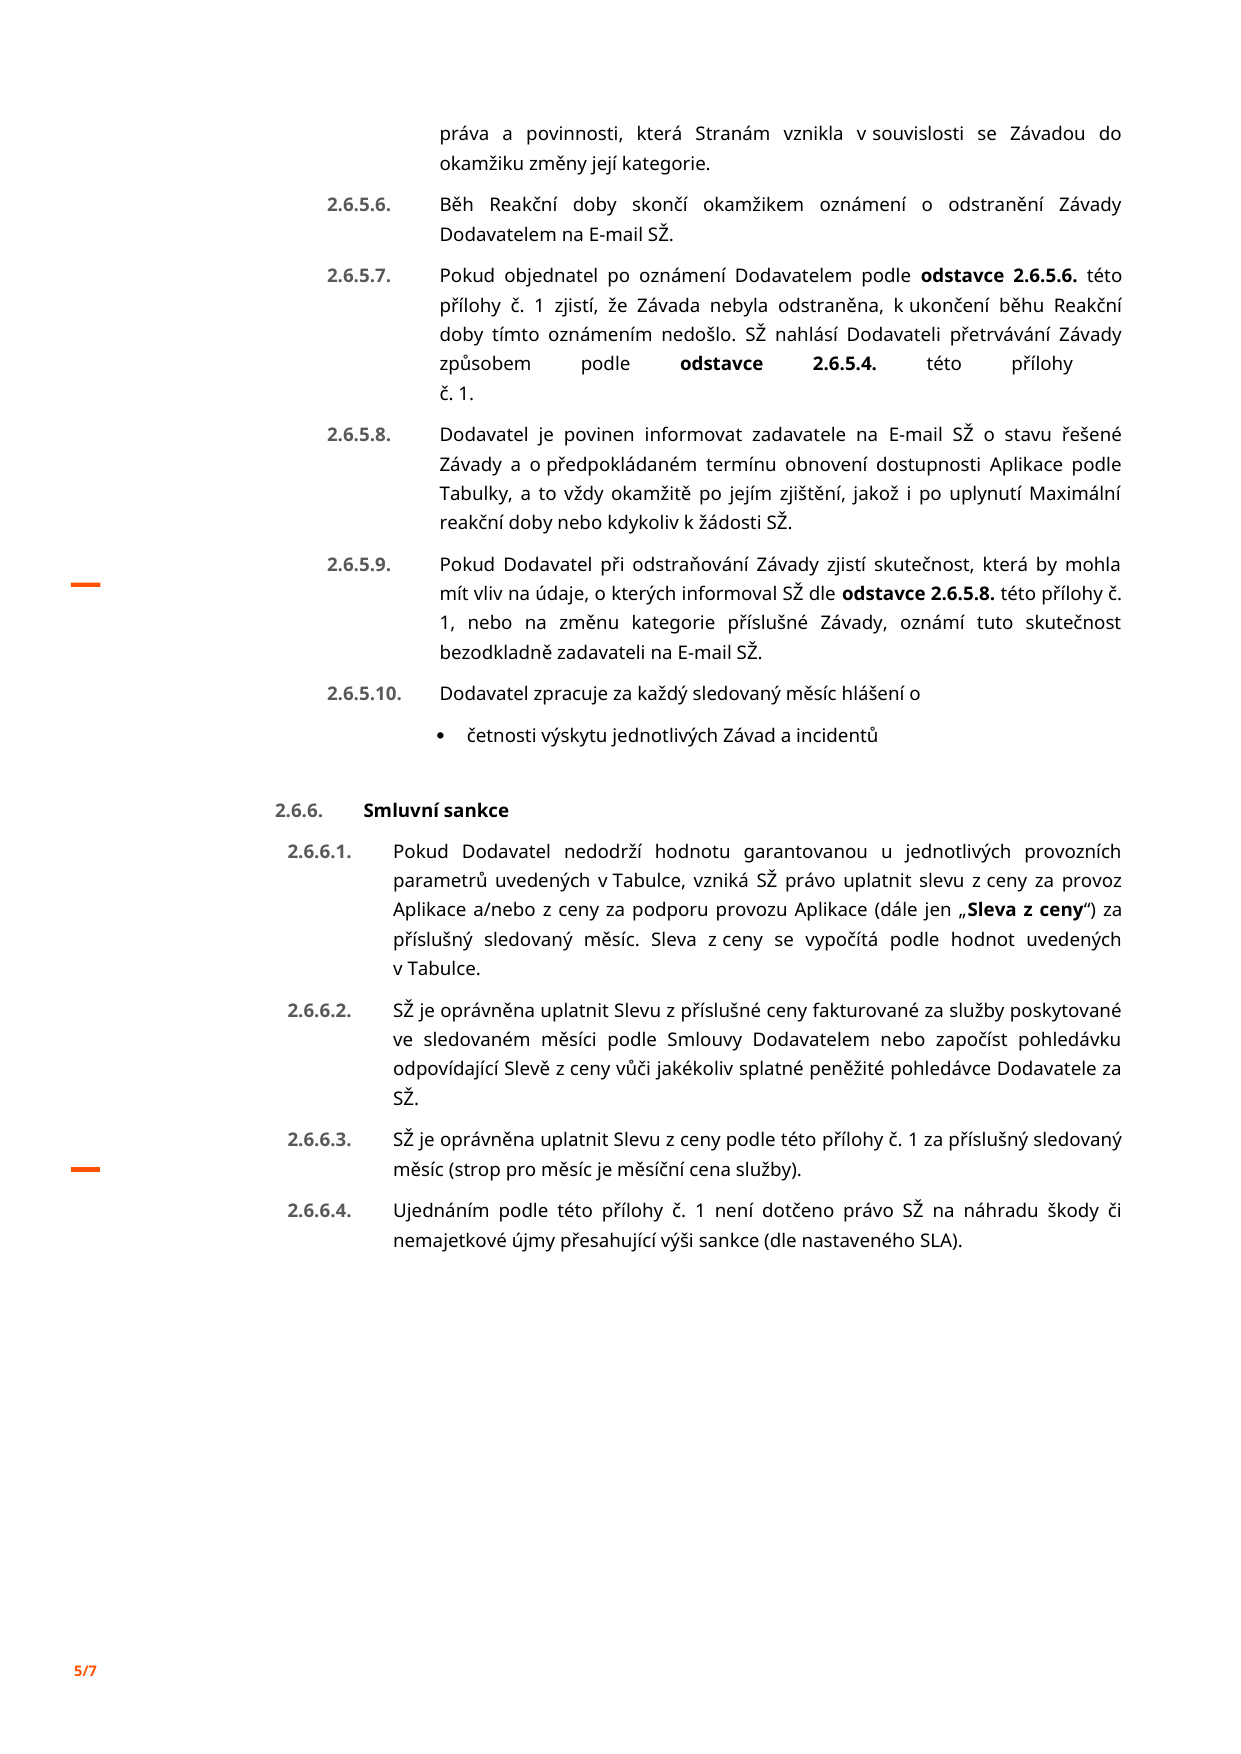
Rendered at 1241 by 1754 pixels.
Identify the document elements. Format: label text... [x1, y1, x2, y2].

list SŽ je oprávněna uplatnit Slevu z ceny podle této přílohy č. 1 za příslušný sledovaný měsíc (strop pro měsíc je měsíční cena služby). [287, 1127, 1122, 1181]
list Dodavatel zpracuje za každý sledovaný měsíc hlášení o [327, 681, 1122, 706]
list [327, 121, 1122, 175]
list Pokud Dodavatel nedodrží hodnotu garantovanou u jednotlivých provozních parametrů uvedených v Tabulce, vzniká SŽ právo uplatnit slevu z ceny za provoz Aplikace a/nebo z ceny za podporu provozu Aplikace (dále jen „Sleva z ceny“) za příslušný sledovaný měsíc. Sleva z ceny se vypočítá podle hodnot uvedených v Tabulce. [287, 838, 1122, 981]
list Pokud Dodavatel při odstraňování Závady zjistí skutečnost, která by mohla mít vliv na údaje, o kterých informoval SŽ dle odstavce 2.6.5.8. této přílohy č. 1, nebo na změnu kategorie příslušné Závady, oznámí tuto skutečnost bezodkladně zadavateli na E-mail SŽ. [327, 551, 1122, 664]
list Pokud objednatel po oznámení Dodavatelem podle odstavce 2.6.5.6. této přílohy č. 1 zjistí, že Závada nebyla odstraněna, k ukončení běhu Reakční doby tímto oznámením nedošlo. SŽ nahlásí Dodavateli přetrvávání Závady způsobem podle odstavce 2.6.5.4. této přílohy č. 1. [327, 263, 1122, 405]
subtitle Smluvní sankce [275, 798, 1122, 823]
list Dodavatel je povinen informovat zadavatele na E-mail SŽ o stavu řešené Závady a o předpokládaném termínu obnovení dostupnosti Aplikace podle Tabulky, a to vždy okamžitě po jejím zjištění, jakož i po uplynutí Maximální reakční doby nebo kdykoliv k žádosti SŽ. [327, 422, 1122, 535]
list SŽ je oprávněna uplatnit Slevu z příslušné ceny fakturované za služby poskytované ve sledovaném měsíci podle Smlouvy Dodavatelem nebo započíst pohledávku odpovídající Slevě z ceny vůči jakékoliv splatné peněžité pohledávce Dodavatele za SŽ. [287, 997, 1122, 1110]
list četnosti výskytu jednotlivých Závad a incidentů [437, 722, 1122, 748]
list Ujednáním podle této přílohy č. 1 není dotčeno právo SŽ na náhradu škody či nemajetkové újmy přesahující výši sankce (dle nastaveného SLA). [287, 1198, 1122, 1252]
list Běh Reakční doby skončí okamžikem oznámení o odstranění Závady Dodavatelem na E-mail SŽ. [327, 192, 1122, 246]
